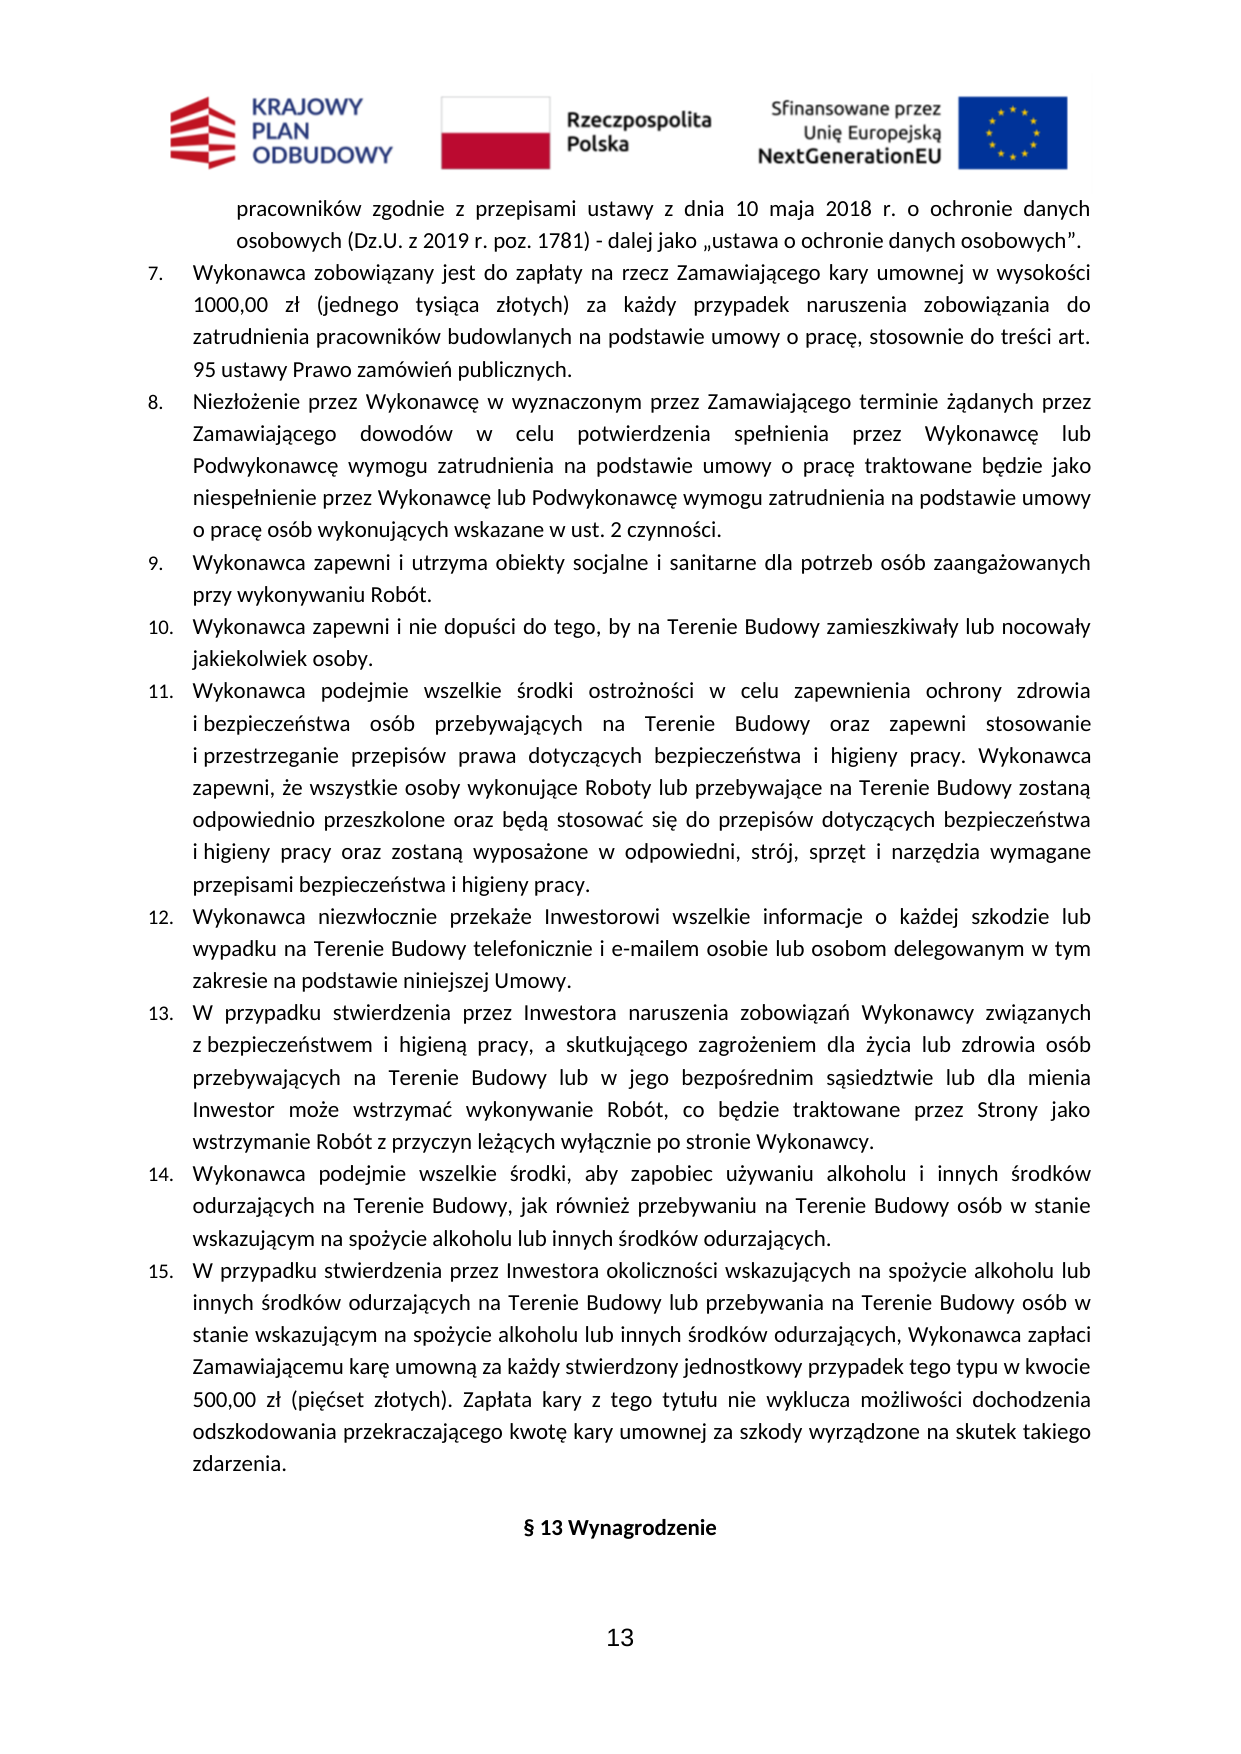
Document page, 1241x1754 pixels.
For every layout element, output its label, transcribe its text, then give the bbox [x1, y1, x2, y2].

text § 13 Wynagrodzenie [148, 1513, 1093, 1541]
list Wykonawca podejmie wszelkie środki ostrożności w celu zapewnienia ochrony zdrowia i bezpieczeństwa osób przebywających na Terenie Budowy oraz zapewni stosowanie i przestrzeganie przepisów prawa dotyczących bezpieczeństwa i higieny pracy. Wykonawca zapewni, że wszystkie osoby wykonujące Roboty lub przebywające na Terenie Budowy zostaną odpowiednio przeszkolone oraz będą stosować się do przepisów dotyczących bezpieczeństwa i higieny pracy oraz zostaną wyposażone w odpowiedni, strój, sprzęt i narzędzia wymagane przepisami bezpieczeństwa i higieny pracy. [148, 677, 1093, 898]
picture [147, 73, 1093, 194]
list Niezłożenie przez Wykonawcę w wyznaczonym przez Zamawiającego terminie żądanych przez Zamawiającego dowodów w celu potwierdzenia spełnienia przez Wykonawcę lub Podwykonawcę wymogu zatrudnienia na podstawie umowy o pracę traktowane będzie jako niespełnienie przez Wykonawcę lub Podwykonawcę wymogu zatrudnienia na podstawie umowy o pracę osób wykonujących wskazane w ust. 2 czynności. [148, 387, 1093, 544]
list Wykonawca niezwłocznie przekaże Inwestorowi wszelkie informacje o każdej szkodzie lub wypadku na Terenie Budowy telefonicznie i e-mailem osobie lub osobom delegowanym w tym zakresie na podstawie niniejszej Umowy. [148, 902, 1093, 994]
list Wykonawca zapewni i nie dopuści do tego, by na Terenie Budowy zamieszkiwały lub nocowały jakiekolwiek osoby. [148, 612, 1093, 672]
list Wykonawca zobowiązany jest do zapłaty na rzecz Zamawiającego kary umownej w wysokości 1000,00 zł (jednego tysiąca złotych) za każdy przypadek naruszenia zobowiązania do zatrudnienia pracowników budowlanych na podstawie umowy o pracę, stosownie do treści art. 95 ustawy Prawo zamówień publicznych. [148, 258, 1093, 383]
list W przypadku stwierdzenia przez Inwestora naruszenia zobowiązań Wykonawcy związanych z bezpieczeństwem i higieną pracy, a skutkującego zagrożeniem dla życia lub zdrowia osób przebywających na Terenie Budowy lub w jego bezpośrednim sąsiedztwie lub dla mienia Inwestor może wstrzymać wykonywanie Robót, co będzie traktowane przez Strony jako wstrzymanie Robót z przyczyn leżących wyłącznie po stronie Wykonawcy. [148, 998, 1093, 1155]
list Wykonawca zapewni i utrzyma obiekty socjalne i sanitarne dla potrzeb osób zaangażowanych przy wykonywaniu Robót. [148, 548, 1093, 608]
list Wykonawca podejmie wszelkie środki, aby zapobiec używaniu alkoholu i innych środków odurzających na Terenie Budowy, jak również przebywaniu na Terenie Budowy osób w stanie wskazującym na spożycie alkoholu lub innych środków odurzających. [148, 1159, 1093, 1252]
list W przypadku stwierdzenia przez Inwestora okoliczności wskazujących na spożycie alkoholu lub innych środków odurzających na Terenie Budowy lub przebywania na Terenie Budowy osób w stanie wskazującym na spożycie alkoholu lub innych środków odurzających, Wykonawca zapłaci Zamawiającemu karę umowną za każdy stwierdzony jednostkowy przypadek tego typu w kwocie 500,00 zł (pięćset złotych). Zapłata kary z tego tytułu nie wyklucza możliwości dochodzenia odszkodowania przekraczającego kwotę kary umownej za szkody wyrządzone na skutek takiego zdarzenia. [148, 1256, 1093, 1477]
